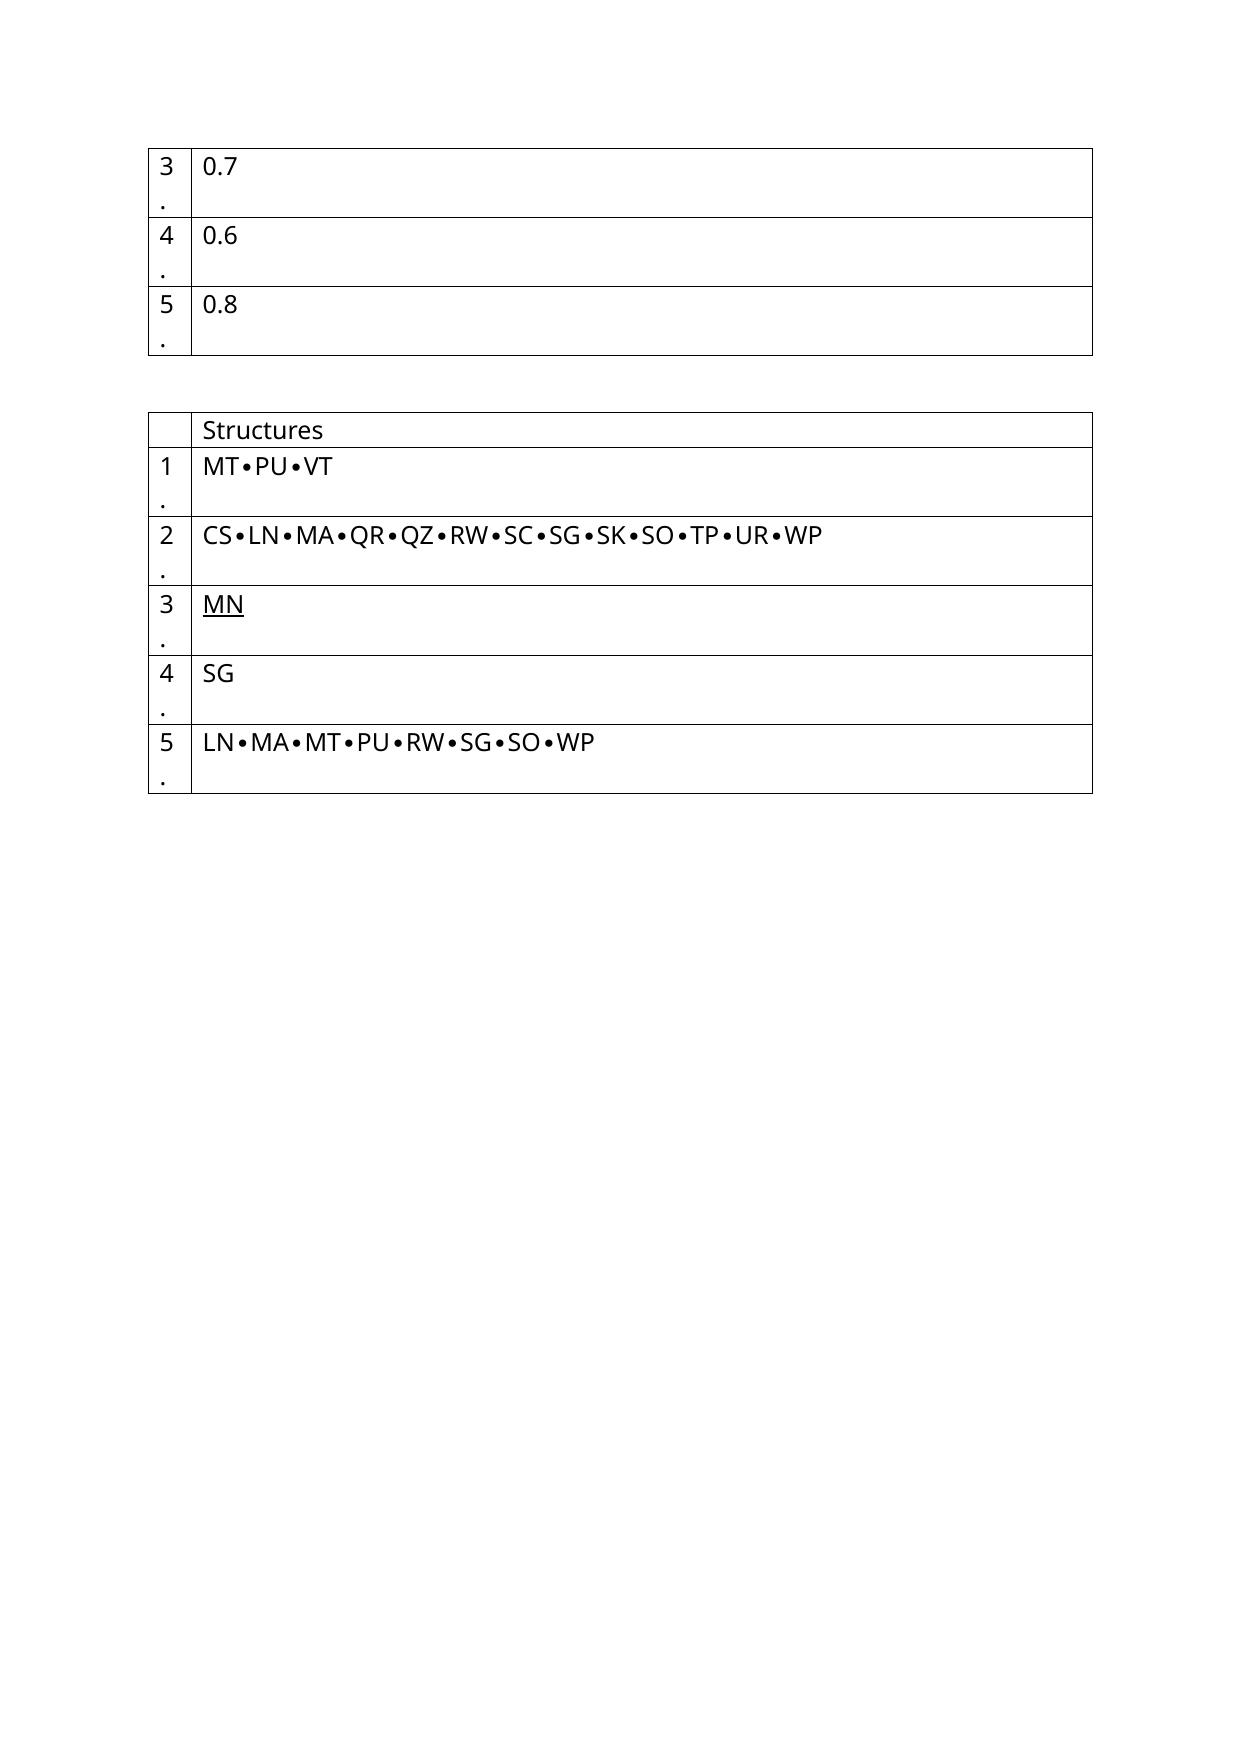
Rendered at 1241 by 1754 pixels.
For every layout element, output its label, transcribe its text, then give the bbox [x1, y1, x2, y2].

table_header [149, 413, 191, 447]
table_cell 3. [149, 149, 191, 217]
table_cell 5. [149, 725, 191, 793]
table_cell MN [192, 586, 1092, 654]
table_cell 4. [149, 656, 191, 724]
table_cell CS∙LN∙MA∙QR∙QZ∙RW∙SC∙SG∙SK∙SO∙TP∙UR∙WP [192, 517, 1092, 585]
table_header Structures [192, 413, 1092, 447]
table_cell 4. [149, 218, 191, 286]
table_cell SG [192, 656, 1092, 724]
table_cell 2. [149, 517, 191, 585]
table_cell MT∙PU∙VT [192, 448, 1092, 516]
table_cell 0.8 [192, 287, 1092, 355]
table_cell 1. [149, 448, 191, 516]
table_cell 0.7 [192, 149, 1092, 217]
table_cell 5. [149, 287, 191, 355]
table_cell 0.6 [192, 218, 1092, 286]
table_cell 3. [149, 586, 191, 654]
table_cell LN∙MA∙MT∙PU∙RW∙SG∙SO∙WP [192, 725, 1092, 793]
